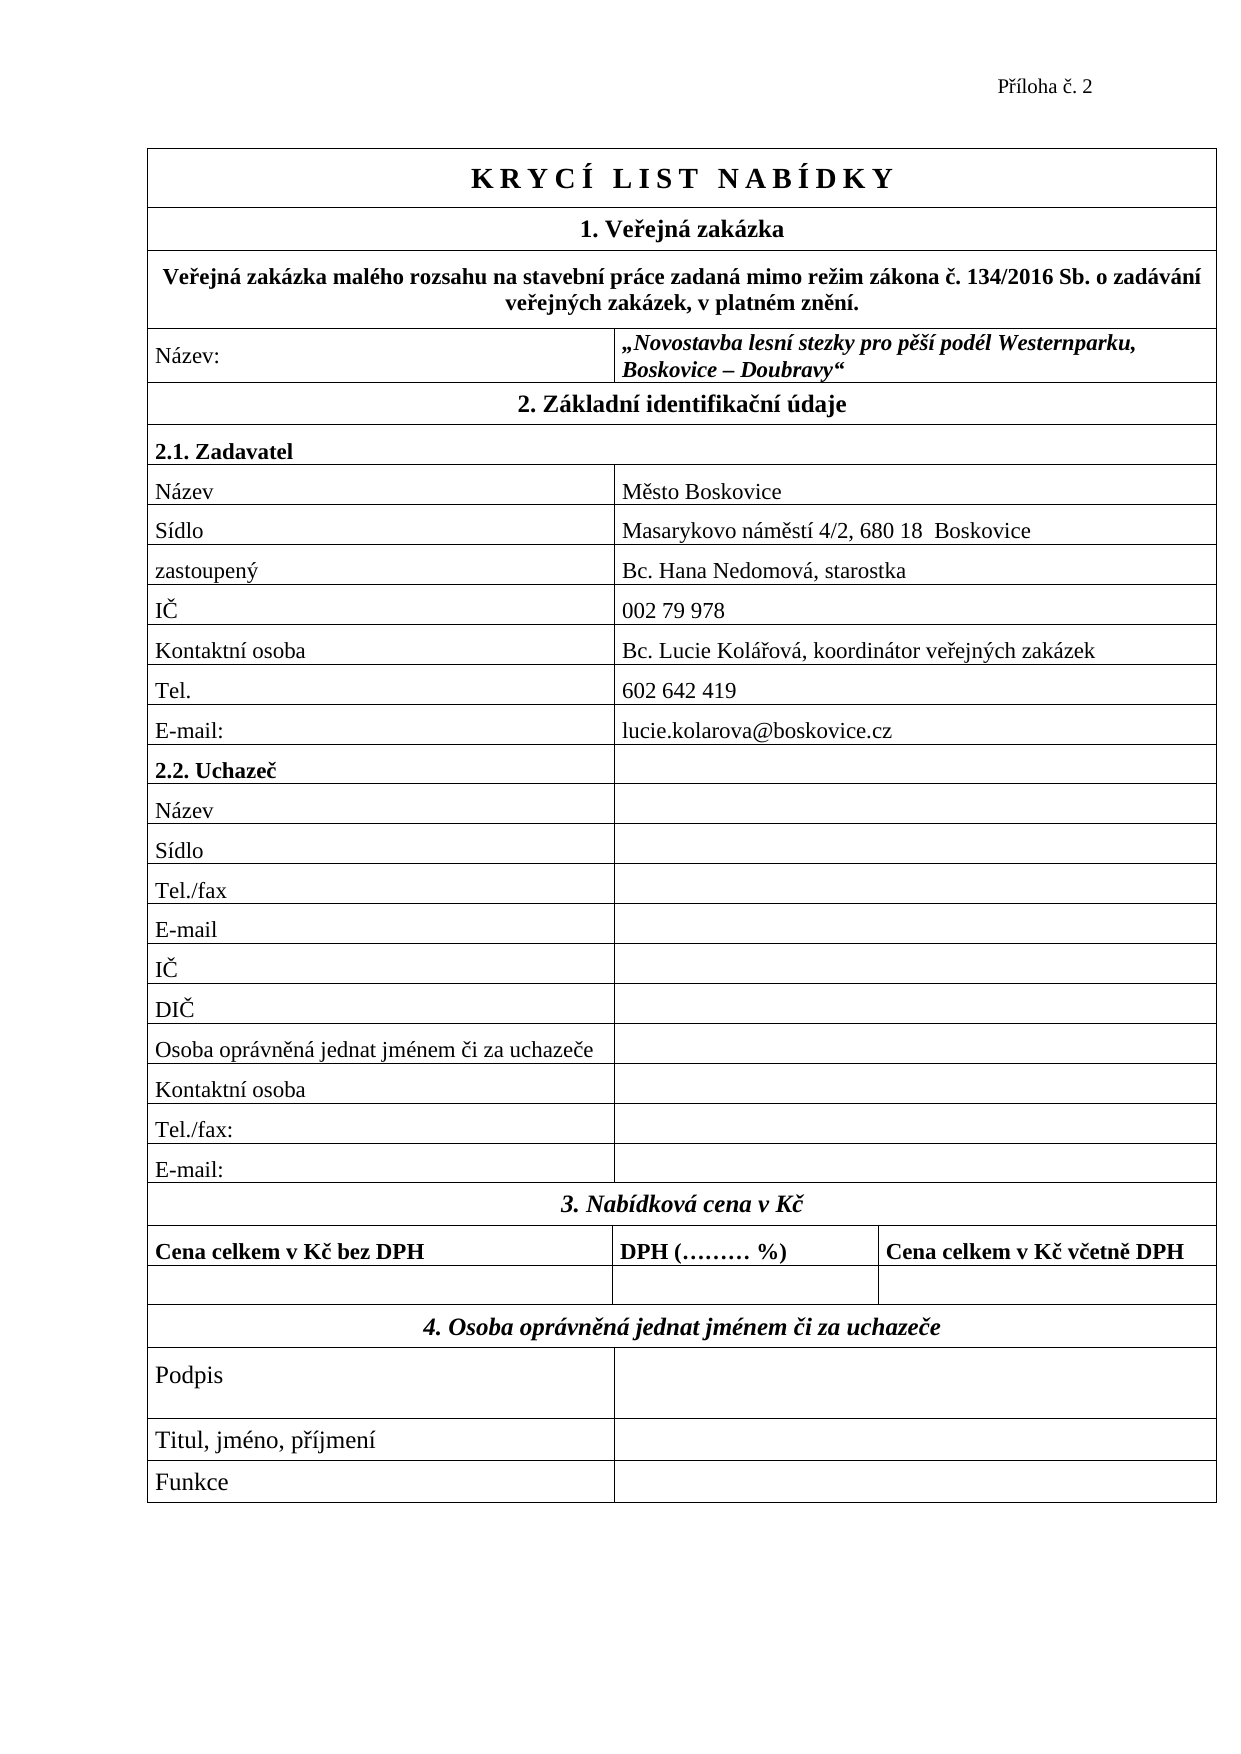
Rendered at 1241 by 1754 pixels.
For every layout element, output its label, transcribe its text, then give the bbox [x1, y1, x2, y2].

table_cell Podpis [148, 1348, 614, 1418]
table_cell Bc. Lucie Kolářová, koordinátor veřejných zakázek [615, 625, 1216, 664]
table_cell [615, 1024, 1216, 1063]
table_cell 002 79 978 [615, 585, 1216, 624]
table_cell Osoba oprávněná jednat jménem či za uchazeče [148, 1024, 614, 1063]
table_cell DIČ [148, 984, 614, 1023]
table_cell IČ [148, 944, 614, 983]
table_cell [615, 1419, 1216, 1460]
table_cell Kontaktní osoba [148, 625, 614, 664]
table_cell [613, 1266, 878, 1304]
table_cell [615, 1348, 1216, 1418]
table_cell [615, 1144, 1216, 1182]
table_cell E-mail [148, 904, 614, 943]
table_cell Název [148, 784, 614, 823]
table_cell Bc. Hana Nedomová, starostka [615, 545, 1216, 584]
table_cell E-mail: [148, 1144, 614, 1182]
table_cell 4. Osoba oprávněná jednat jménem či za uchazeče [148, 1305, 1216, 1347]
table_cell Kontaktní osoba [148, 1064, 614, 1102]
table_cell IČ [148, 585, 614, 624]
table_cell lucie.kolarova@boskovice.cz [615, 705, 1216, 743]
table_cell Funkce [148, 1461, 614, 1502]
table_cell DPH (……… %) [613, 1226, 878, 1264]
table_cell 2.1. Zadavatel [148, 425, 1216, 464]
table_cell Tel./fax [148, 864, 614, 903]
table_cell [615, 864, 1216, 903]
table_cell Sídlo [148, 505, 614, 544]
table_cell Tel. [148, 665, 614, 703]
table_cell Název: [148, 329, 614, 382]
table_cell [615, 984, 1216, 1023]
table_cell Název [148, 465, 614, 504]
table_cell Sídlo [148, 824, 614, 863]
table_cell Veřejná zakázka malého rozsahu na stavební práce zadaná mimo režim zákona č. 134/2016 Sb. o zadávání veřejných zakázek, v platném znění. [148, 251, 1216, 328]
table_cell [148, 1266, 612, 1304]
table_cell Masarykovo náměstí 4/2, 680 18 Boskovice [615, 505, 1216, 544]
table_cell [615, 784, 1216, 823]
table_cell Cena celkem v Kč bez DPH [148, 1226, 612, 1264]
table_cell [615, 1064, 1216, 1102]
table_cell Cena celkem v Kč včetně DPH [879, 1226, 1216, 1264]
table_cell [615, 904, 1216, 943]
table_cell [615, 1461, 1216, 1502]
table_cell E-mail: [148, 705, 614, 743]
table_cell [615, 944, 1216, 983]
table_cell Město Boskovice [615, 465, 1216, 504]
table_cell [615, 745, 1216, 783]
table_cell 3. Nabídková cena v Kč [148, 1183, 1216, 1224]
table_cell [615, 1104, 1216, 1142]
table_cell zastoupený [148, 545, 614, 584]
table_cell Tel./fax: [148, 1104, 614, 1142]
table_header KRYCÍ LIST NABÍDKY [148, 149, 1216, 207]
table_cell [615, 824, 1216, 863]
table_cell Titul, jméno, příjmení [148, 1419, 614, 1460]
table_cell [879, 1266, 1216, 1304]
table_cell 602 642 419 [615, 665, 1216, 703]
table_cell „Novostavba lesní stezky pro pěší podél Westernparku, Boskovice – Doubravy“ [615, 329, 1216, 382]
table_cell 1. Veřejná zakázka [148, 208, 1216, 249]
table_cell 2. Základní identifikační údaje [148, 383, 1216, 424]
table_cell 2.2. Uchazeč [148, 745, 614, 783]
